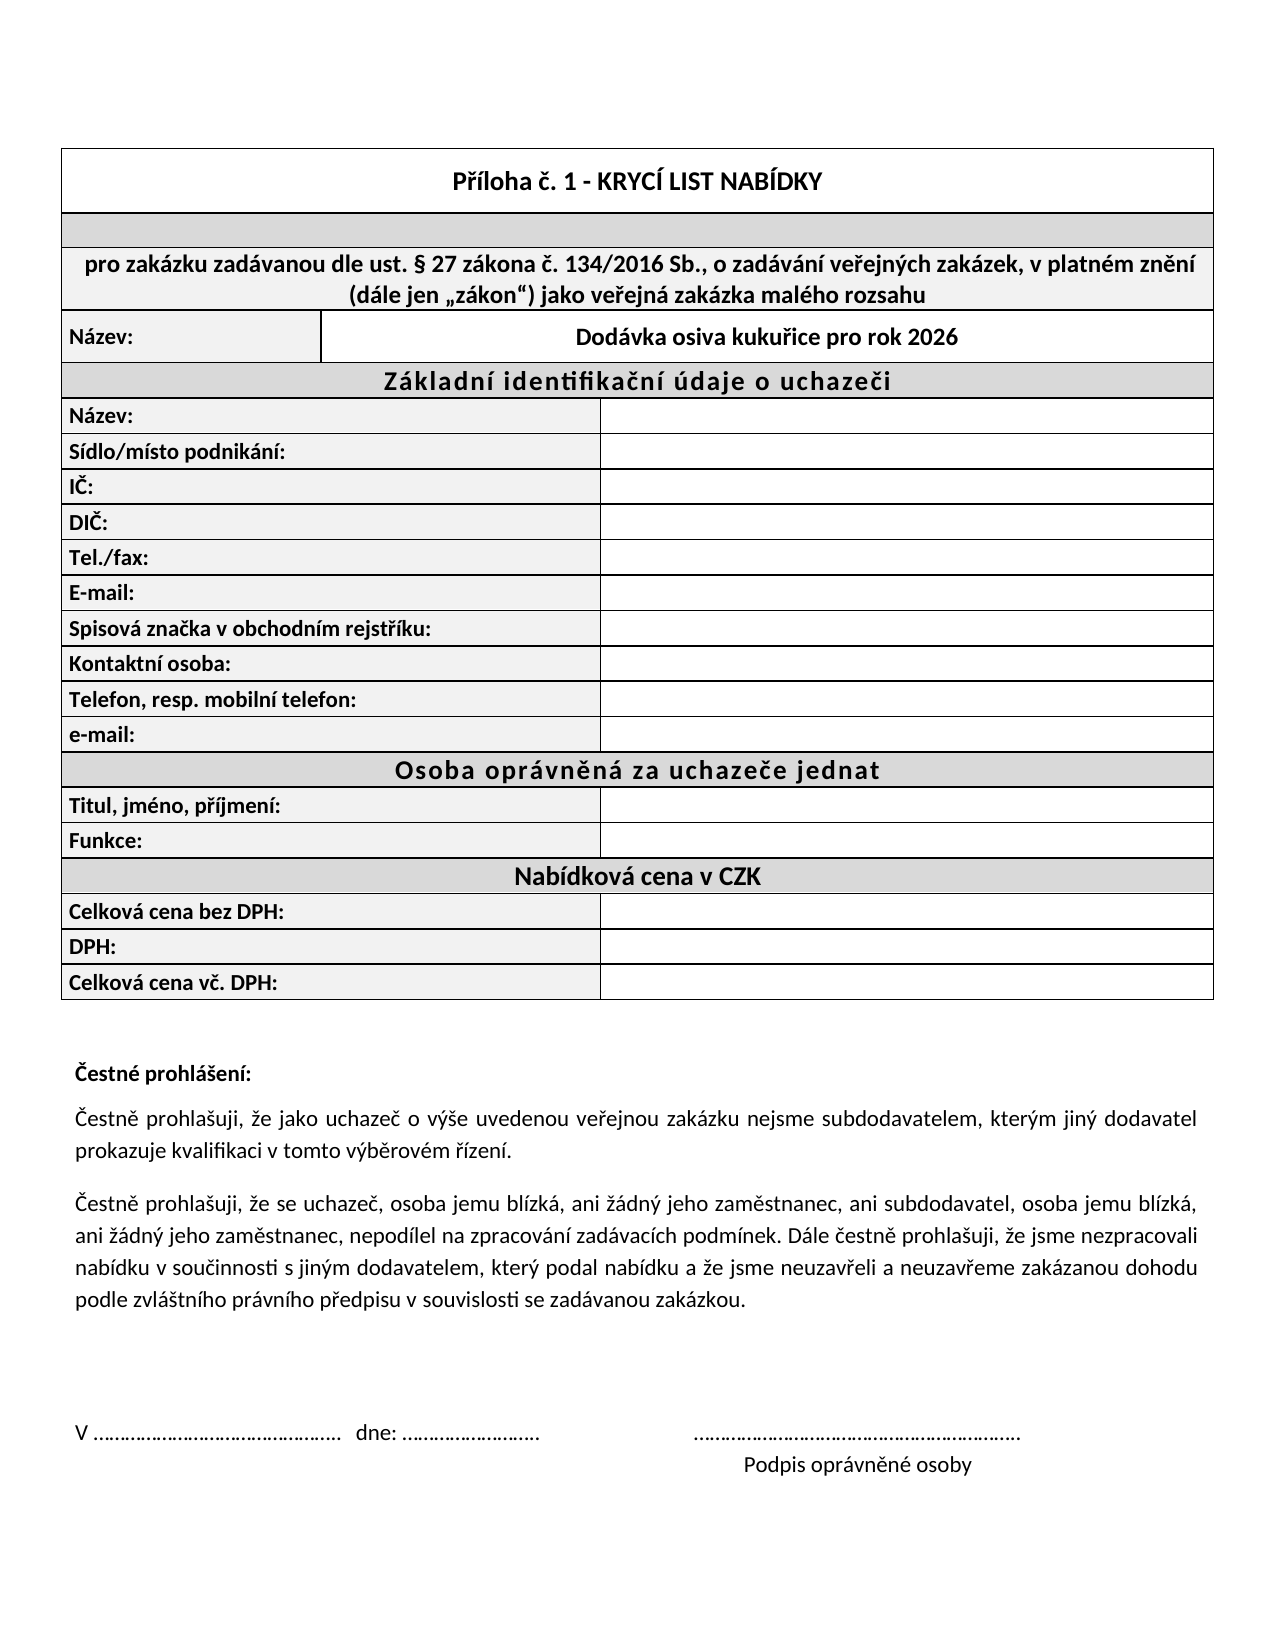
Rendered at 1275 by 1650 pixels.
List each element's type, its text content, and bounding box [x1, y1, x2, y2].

table_cell [601, 576, 1213, 609]
text Podpis oprávněné osoby [75, 1450, 1200, 1478]
table_header Příloha č. 1 - KRYCÍ LIST NABÍDKY [62, 149, 1213, 212]
text Čestné prohlášení: [75, 1059, 1200, 1087]
table_cell [62, 214, 1213, 247]
table_cell Celková cena vč. DPH: [62, 965, 600, 999]
text Čestně prohlašuji, že se uchazeč, osoba jemu blízká, ani žádný jeho zaměstnanec, ani subdodavatel, osoba jemu blízká, ani žádný jeho zaměstnanec, nepodílel na zpracování zadávacích podmínek. Dále čestně prohlašuji, že jsme nezpracovali nabídku v součinnosti s jiným dodavatelem, který podal nabídku a že jsme neuzavřeli a neuzavřeme zakázanou dohodu podle zvláštního právního předpisu v souvislosti se zadávanou zakázkou. [75, 1189, 1200, 1314]
table_cell [601, 930, 1213, 963]
table_cell Název: [62, 399, 600, 432]
table_cell IČ: [62, 470, 600, 503]
table_cell [601, 894, 1213, 928]
table_cell Funkce: [62, 823, 600, 857]
table_cell [601, 717, 1213, 751]
table_cell pro zakázku zadávanou dle ust. § 27 zákona č. 134/2016 Sb., o zadávání veřejných zakázek, v platném znění (dále jen „zákon“) jako veřejná zakázka malého rozsahu [62, 248, 1213, 309]
table_cell Telefon, resp. mobilní telefon: [62, 682, 600, 716]
table_cell [601, 540, 1213, 574]
table_cell Tel./fax: [62, 540, 600, 574]
table_cell Spisová značka v obchodním rejstříku: [62, 611, 600, 645]
table_cell [601, 823, 1213, 857]
table_cell Sídlo/místo podnikání: [62, 434, 600, 468]
table_cell [601, 505, 1213, 539]
table_cell [601, 470, 1213, 503]
table_cell e-mail: [62, 717, 600, 751]
text V ……………………………………….. dne: …………………….. …………………………………………………….. [75, 1418, 1200, 1446]
table_cell Celková cena bez DPH: [62, 894, 600, 928]
table_cell Název: [62, 311, 320, 362]
table_cell [601, 434, 1213, 468]
table_cell Titul, jméno, příjmení: [62, 788, 600, 822]
table_cell [601, 788, 1213, 822]
table_cell [601, 647, 1213, 680]
table_cell E-mail: [62, 576, 600, 609]
table_cell Dodávka osiva kukuřice pro rok 2026 [322, 311, 1213, 362]
table_cell Základní identifikační údaje o uchazeči [62, 363, 1213, 397]
table_cell Osoba oprávněná za uchazeče jednat [62, 753, 1213, 786]
table_cell Kontaktní osoba: [62, 647, 600, 680]
table_cell [601, 682, 1213, 716]
table_cell Nabídková cena v CZK [62, 859, 1213, 892]
text Čestně prohlašuji, že jako uchazeč o výše uvedenou veřejnou zakázku nejsme subdodavatelem, kterým jiný dodavatel prokazuje kvalifikaci v tomto výběrovém řízení. [75, 1104, 1200, 1164]
table_cell DIČ: [62, 505, 600, 539]
table_cell [601, 965, 1213, 999]
table_cell [601, 399, 1213, 432]
table_cell [601, 611, 1213, 645]
table_cell DPH: [62, 930, 600, 963]
